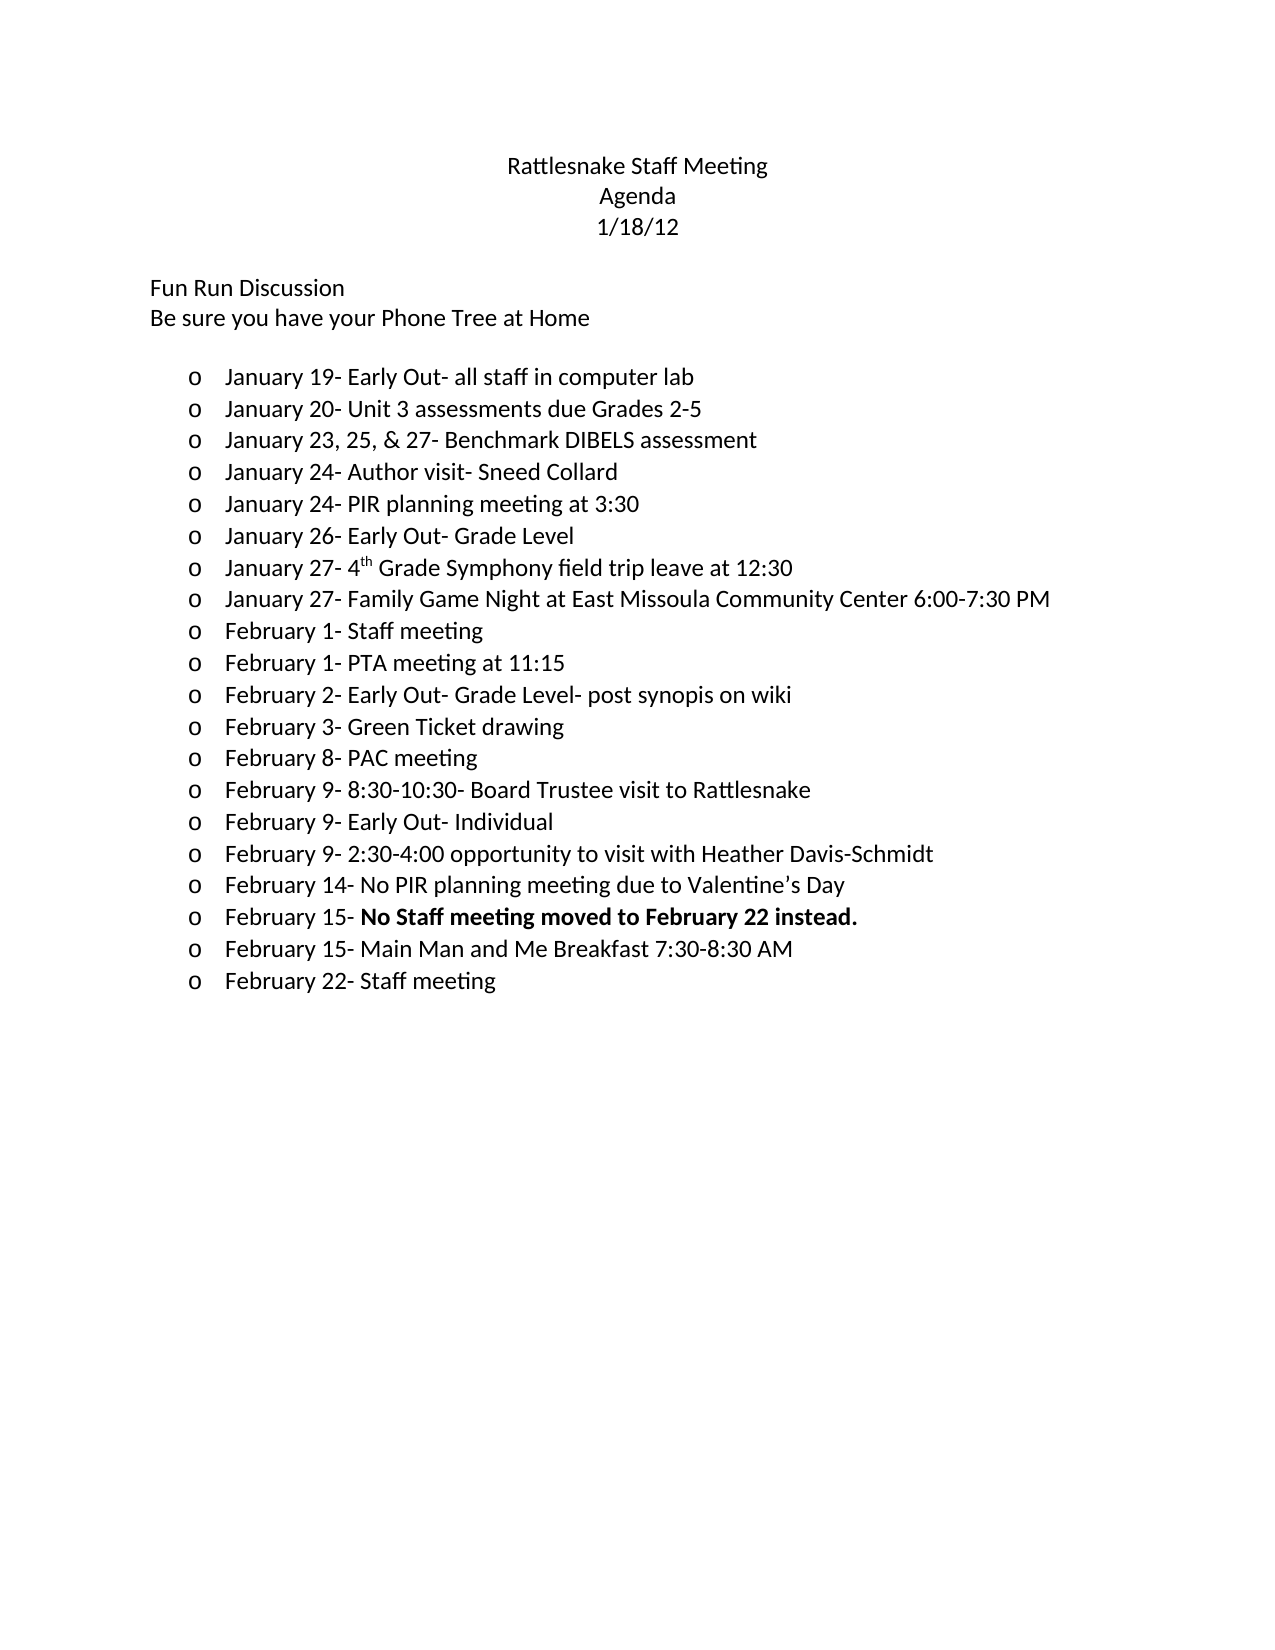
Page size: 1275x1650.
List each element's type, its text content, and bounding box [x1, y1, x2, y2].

list January 26- Early Out- Grade Level [187, 520, 1125, 552]
list February 14- No PIR planning meeting due to Valentine’s Day [187, 869, 1125, 901]
text Fun Run Discussion [150, 272, 1125, 303]
list January 23, 25, & 27- Benchmark DIBELS assessment [187, 425, 1125, 456]
text Agenda [150, 181, 1125, 211]
text 1/18/12 [150, 211, 1125, 242]
list January 27- 4th Grade Symphony field trip leave at 12:30 [187, 552, 1125, 583]
list January 20- Unit 3 assessments due Grades 2-5 [187, 393, 1125, 425]
list February 1- PTA meeting at 11:15 [187, 647, 1125, 679]
list February 8- PAC meeting [187, 742, 1125, 774]
list February 1- Staff meeting [187, 615, 1125, 647]
text Be sure you have your Phone Tree at Home [150, 303, 1125, 333]
list February 9- 2:30-4:00 opportunity to visit with Heather Davis-Schmidt [187, 838, 1125, 869]
list January 24- PIR planning meeting at 3:30 [187, 488, 1125, 520]
list January 19- Early Out- all staff in computer lab [187, 361, 1125, 393]
list February 3- Green Ticket drawing [187, 711, 1125, 742]
list February 22- Staff meeting [187, 965, 1125, 997]
list February 2- Early Out- Grade Level- post synopis on wiki [187, 679, 1125, 711]
list February 9- 8:30-10:30- Board Trustee visit to Rattlesnake [187, 774, 1125, 806]
list February 15- No Staff meeting moved to February 22 instead. [187, 901, 1125, 933]
list January 24- Author visit- Sneed Collard [187, 456, 1125, 488]
list January 27- Family Game Night at East Missoula Community Center 6:00-7:30 PM [187, 583, 1125, 615]
list February 9- Early Out- Individual [187, 806, 1125, 838]
text Rattlesnake Staff Meeting [150, 150, 1125, 181]
list February 15- Main Man and Me Breakfast 7:30-8:30 AM [187, 933, 1125, 965]
